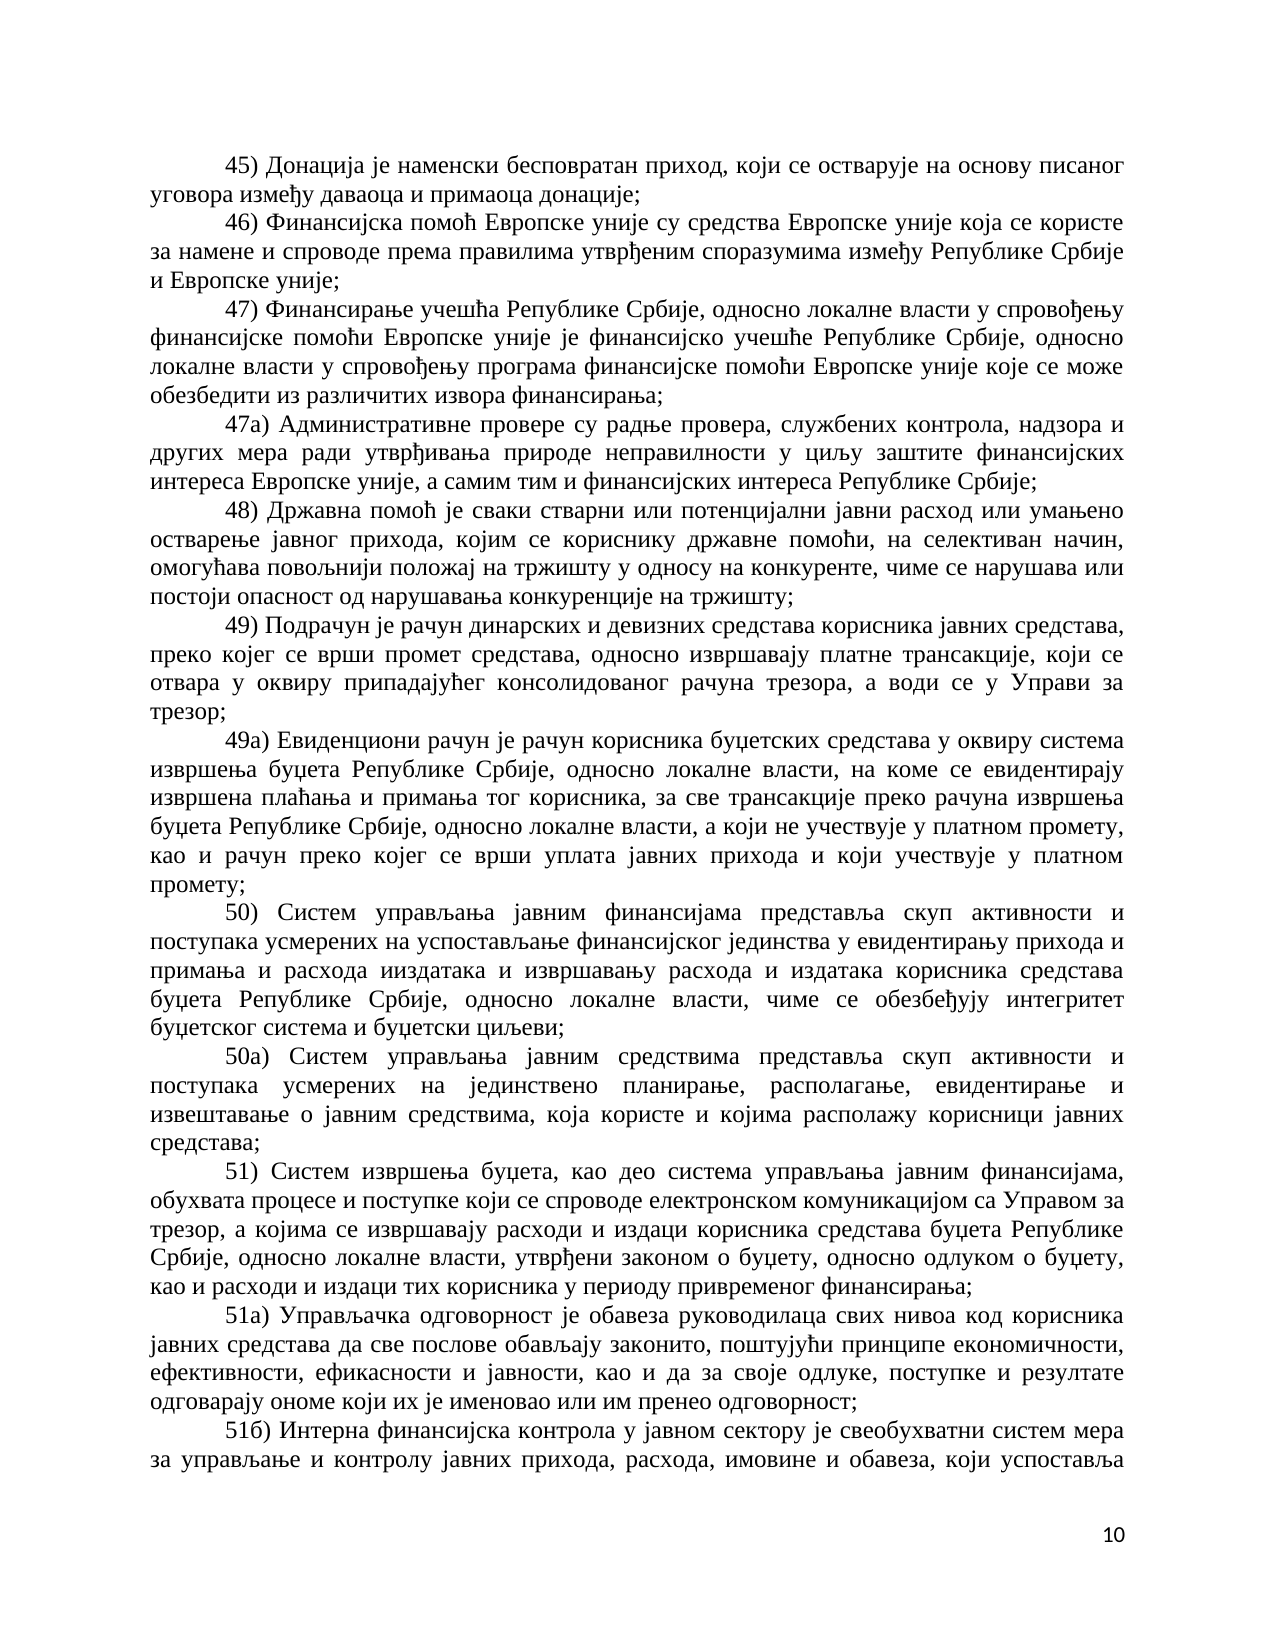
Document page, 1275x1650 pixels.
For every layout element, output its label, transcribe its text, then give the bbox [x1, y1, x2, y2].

text 49а) Евиденциони рачун је рачун корисника буџетских средстава у оквиру система извршења буџета Републике Србије, односно локалне власти, на коме се евидентирају извршена плаћања и примања тог корисника, за све трансакције преко рачуна извршења буџета Републике Србије, односно локалне власти, а који не учествује у платном промету, као и рачун преко којег се врши уплата јавних прихода и који учествује у платном промету; [150, 725, 1125, 897]
text 47) Финансирање учешћа Републике Србије, односно локалне власти у спровођењу финансијске помоћи Европске уније је финансијско учешће Републике Србије, односно локалне власти у спровођењу програма финансијске помоћи Европске уније које се може обезбедити из различитих извора финансирања; [150, 294, 1125, 409]
text 47а) Административне провере су радње провера, службених контрола, надзора и других мера ради утврђивања природе неправилности у циљу заштите финансијских интереса Европске уније, а самим тим и финансијских интереса Републике Србије; [150, 409, 1125, 495]
text 51а) Управљачка одговорност је обавеза руководилаца свих нивоа код корисника јавних средстава да све послове обављају законито, поштујући принципе економичности, ефективности, ефикасности и јавности, као и да за своје одлуке, поступке и резултате одговарају ономе који их је именовао или им пренео одговорност; [150, 1300, 1125, 1415]
text 46) Финансијска помоћ Европске уније су средства Европске уније која се користе за намене и спроводе према правилима утврђеним споразумима између Републике Србије и Европске уније; [150, 207, 1125, 294]
text 51) Систем извршења буџета, као део система управљања јавним финансијама, обухвата процесе и поступке који се спроводе електронском комуникацијом са Управом за трезор, а којима се извршавају расходи и издаци корисника средстава буџета Републике Србије, односно локалне власти, утврђени законом о буџету, односно одлуком о буџету, као и расходи и издаци тих корисника у периоду привременог финансирања; [150, 1156, 1125, 1300]
text 49) Подрачун је рачун динарских и девизних средстава корисника јавних средстава, преко којег се врши промет средстава, односно извршавају платне трансакције, који се отвара у оквиру припадајућег консолидованог рачуна трезора, а води се у Управи за трезор; [150, 610, 1125, 725]
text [150, 1415, 1125, 1472]
text 45) Донација је наменски бесповратан приход, који се остварује на основу писаног уговора између даваоца и примаоца донације; [150, 150, 1125, 207]
text 48) Државна помоћ је сваки стварни или потенцијални јавни расход или умањено остварење јавног прихода, којим се кориснику државне помоћи, на селективан начин, омогућава повољнији положај на тржишту у односу на конкуренте, чиме се нарушава или постоји опасност од нарушавања конкуренције на тржишту; [150, 495, 1125, 610]
text 50а) Систем управљања јавним средствима представља скуп активности и поступака усмерених на јединствено планирање, располагање, евидентирање и извештавање о јавним средствима, која користе и којима располажу корисници јавних средстава; [150, 1041, 1125, 1156]
text 50) Систем управљања јавним финансијама представља скуп активности и поступака усмерених на успостављање финансијског јединства у евидентирању прихода и примања и расхода ииздатака и извршавању расхода и издатака корисника средстава буџета Републике Србије, односно локалне власти, чиме се обезбеђују интегритет буџетског система и буџетски циљеви; [150, 897, 1125, 1041]
